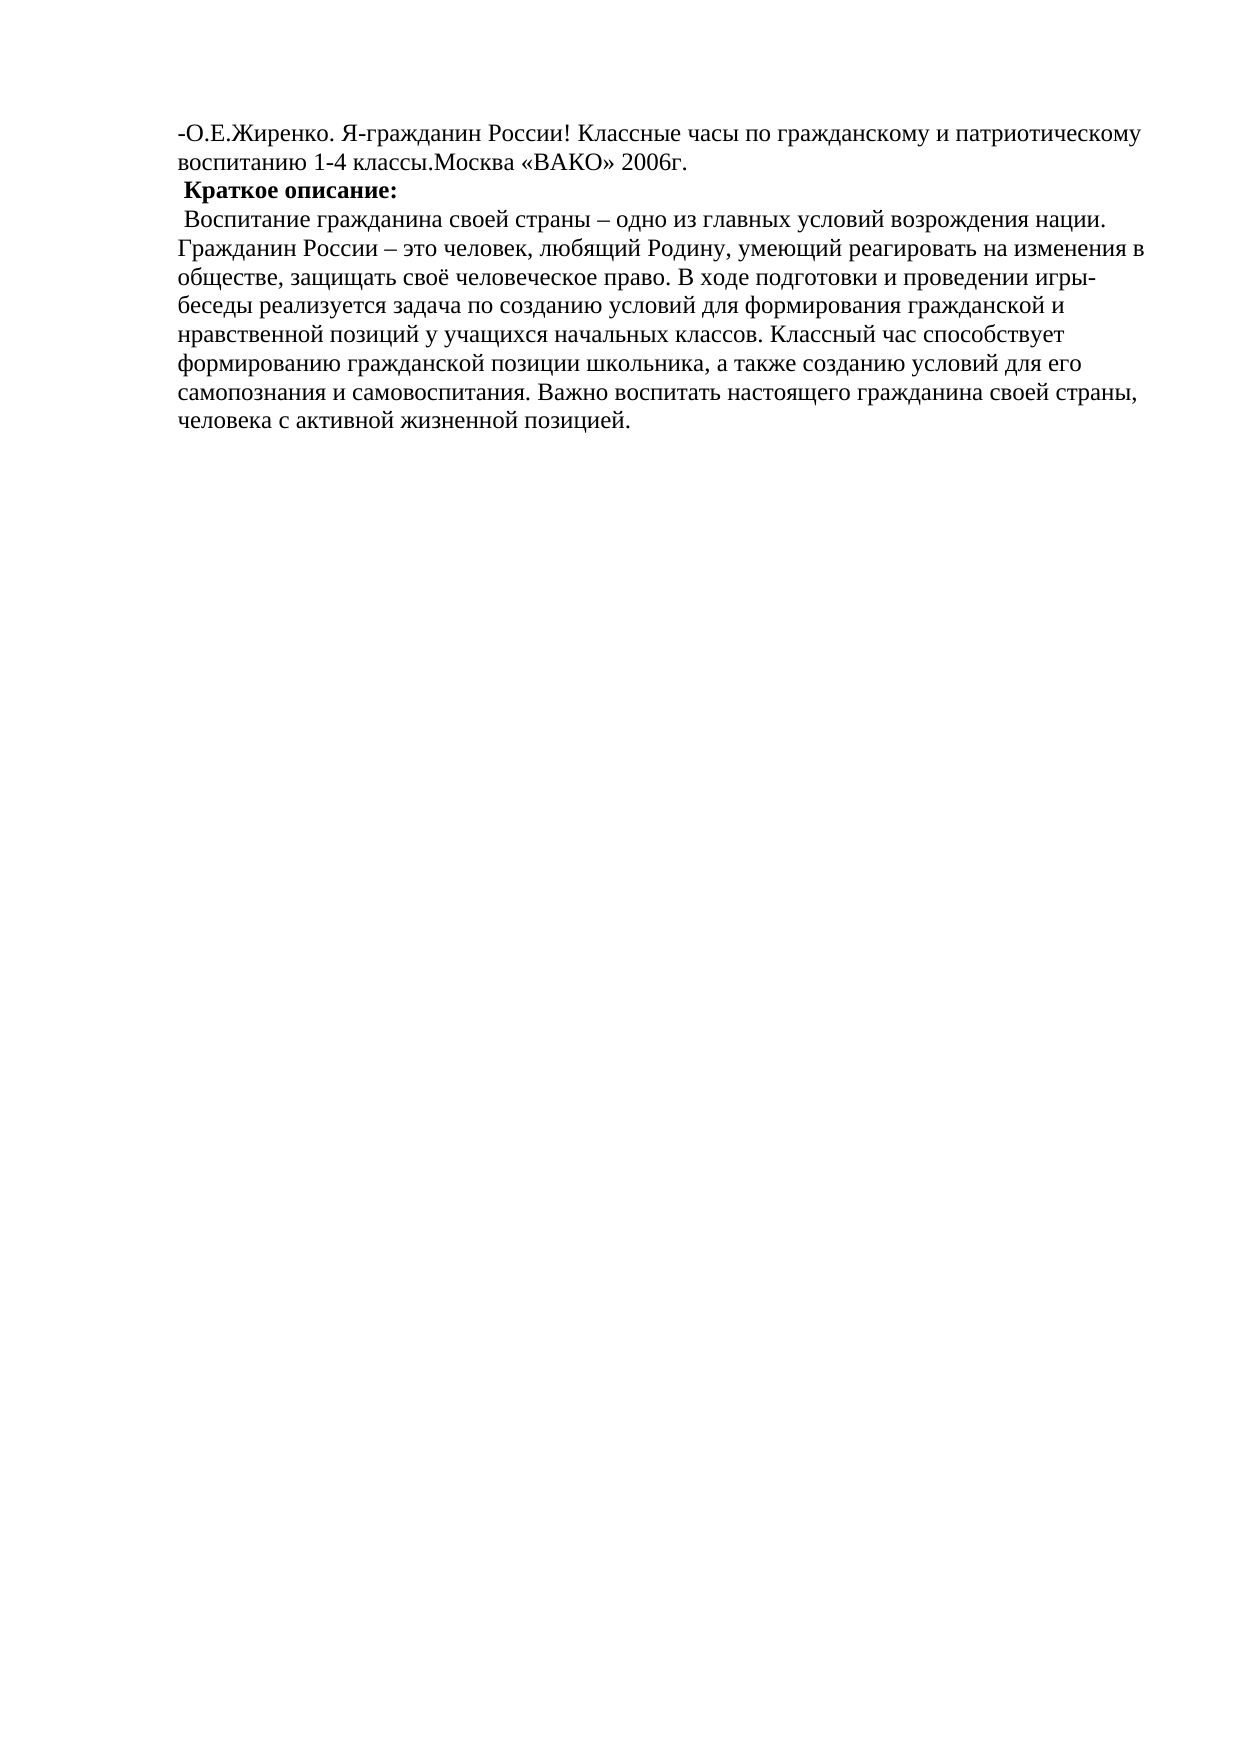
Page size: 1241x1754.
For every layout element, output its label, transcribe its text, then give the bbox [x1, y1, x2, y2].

text -О.Е.Жиренко. Я-гражданин России! Классные часы по гражданскому и патриотическому воспитанию 1-4 классы.Москва «ВАКО» 2006г. [177, 118, 1152, 176]
text Краткое описание: [177, 176, 1152, 204]
text Воспитание гражданина своей страны – одно из главных условий возрождения нации. Гражданин России – это человек, любящий Родину, умеющий реагировать на изменения в обществе, защищать своё человеческое право. В ходе подготовки и проведении игры-беседы реализуется задача по созданию условий для формирования гражданской и нравственной позиций у учащихся начальных классов. Классный час способствует формированию гражданской позиции школьника, а также созданию условий для его самопознания и самовоспитания. Важно воспитать настоящего гражданина своей страны, человека с активной жизненной позицией. [177, 204, 1152, 434]
